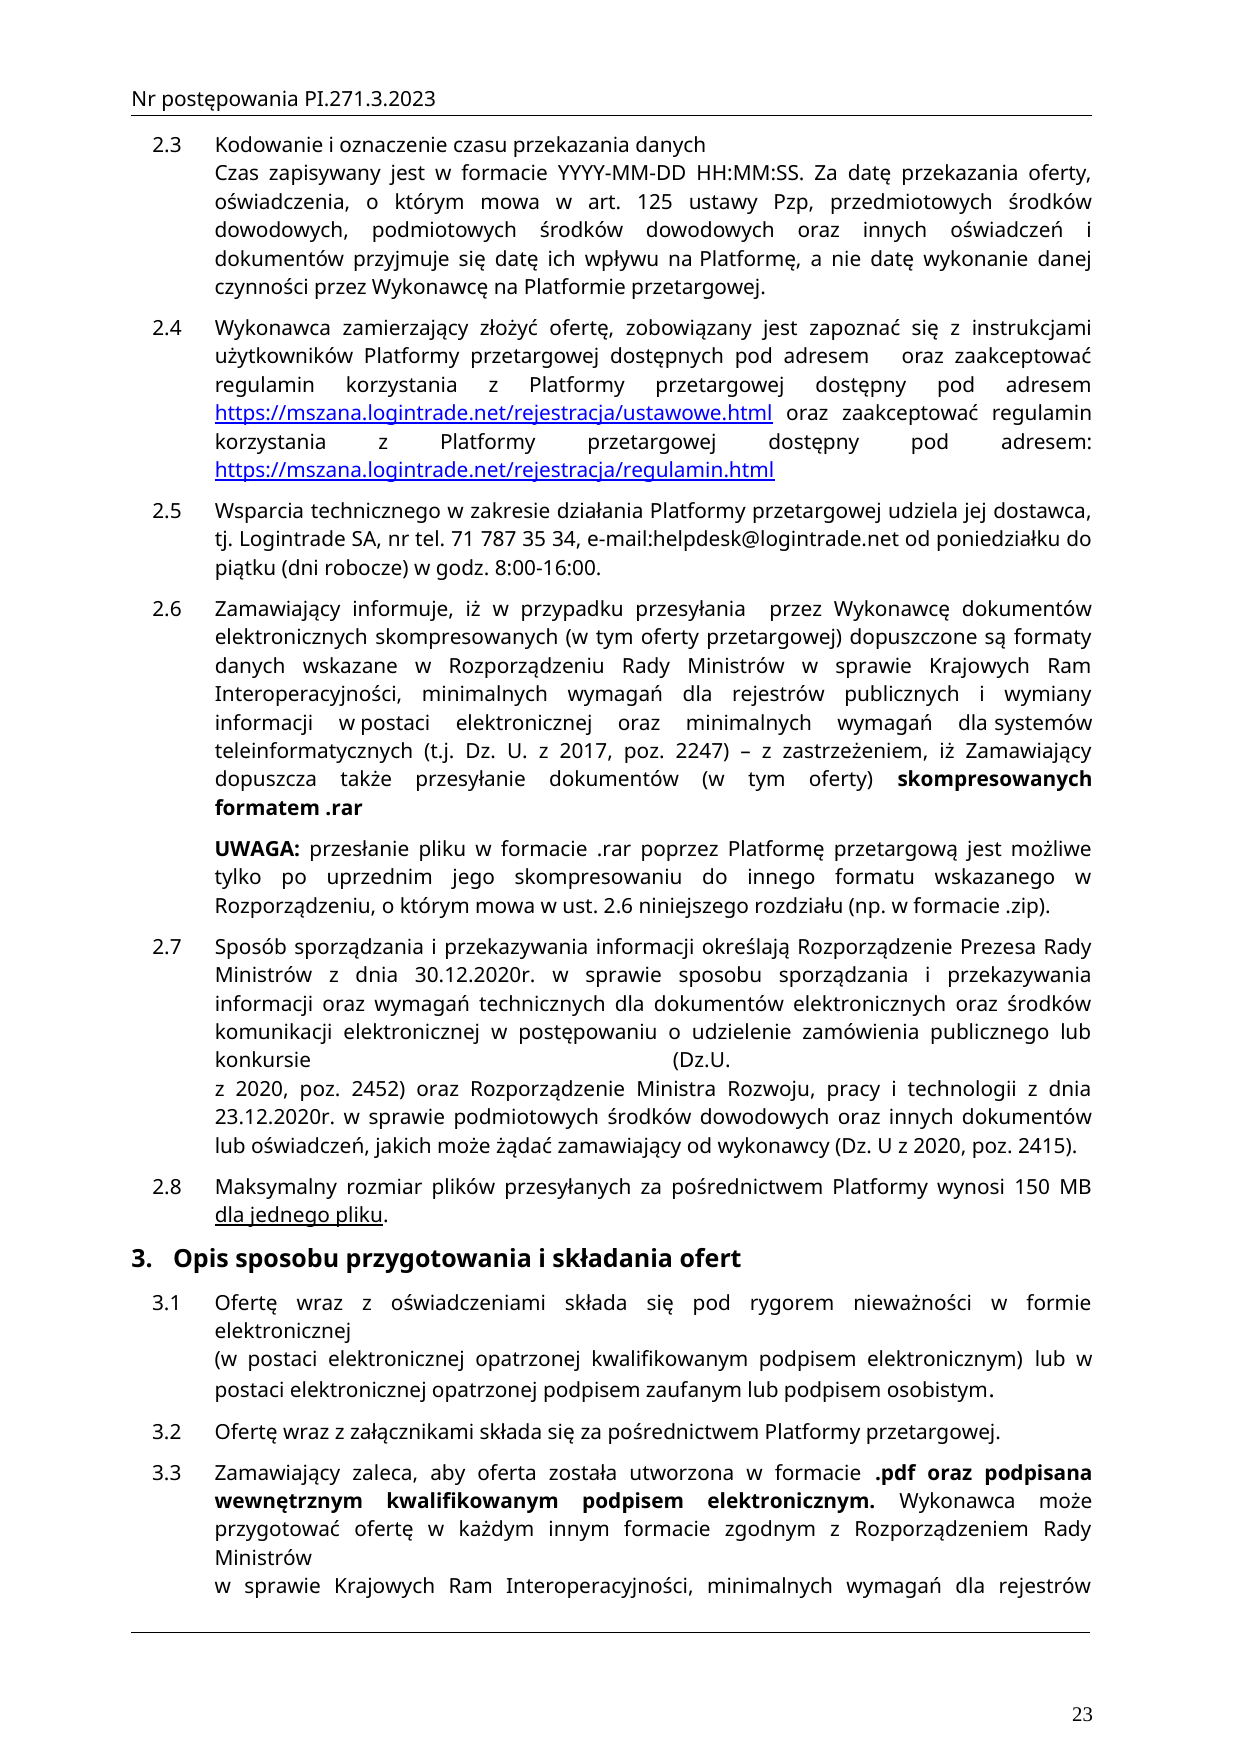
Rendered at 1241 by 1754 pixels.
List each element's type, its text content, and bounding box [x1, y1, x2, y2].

list Maksymalny rozmiar plików przesyłanych za pośrednictwem Platformy wynosi 150 MB dla jednego pliku. [152, 1172, 1092, 1229]
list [152, 1458, 1092, 1600]
list Zamawiający informuje, iż w przypadku przesyłania przez Wykonawcę dokumentów elektronicznych skompresowanych (w tym oferty przetargowej) dopuszczone są formaty danych wskazane w Rozporządzeniu Rady Ministrów w sprawie Krajowych Ram Interoperacyjności, minimalnych wymagań dla rejestrów publicznych i wymiany informacji w postaci elektronicznej oraz minimalnych wymagań dla systemów teleinformatycznych (t.j. Dz. U. z 2017, poz. 2247) – z zastrzeżeniem, iż Zamawiający dopuszcza także przesyłanie dokumentów (w tym oferty) skompresowanych formatem .rar [152, 594, 1092, 821]
text Czas zapisywany jest w formacie YYYY-MM-DD HH:MM:SS. Za datę przekazania oferty, oświadczenia, o którym mowa w art. 125 ustawy Pzp, przedmiotowych środków dowodowych, podmiotowych środków dowodowych oraz innych oświadczeń i dokumentów przyjmuje się datę ich wpływu na Platformę, a nie datę wykonanie danej czynności przez Wykonawcę na Platformie przetargowej. [152, 158, 1092, 301]
list UWAGA: przesłanie pliku w formacie .rar poprzez Platformę przetargową jest możliwe tylko po uprzednim jego skompresowaniu do innego formatu wskazanego w Rozporządzeniu, o którym mowa w ust. 2.6 niniejszego rozdziału (np. w formacie .zip). [214, 834, 1092, 919]
list Kodowanie i oznaczenie czasu przekazania danych [152, 130, 1092, 158]
list Ofertę wraz z oświadczeniami składa się pod rygorem nieważności w formie elektronicznej (w postaci elektronicznej opatrzonej kwalifikowanym podpisem elektronicznym) lub w postaci elektronicznej opatrzonej podpisem zaufanym lub podpisem osobistym. [152, 1288, 1092, 1404]
list Sposób sporządzania i przekazywania informacji określają Rozporządzenie Prezesa Rady Ministrów z dnia 30.12.2020r. w sprawie sposobu sporządzania i przekazywania informacji oraz wymagań technicznych dla dokumentów elektronicznych oraz środków komunikacji elektronicznej w postępowaniu o udzielenie zamówienia publicznego lub konkursie (Dz.U. z 2020, poz. 2452) oraz Rozporządzenie Ministra Rozwoju, pracy i technologii z dnia 23.12.2020r. w sprawie podmiotowych środków dowodowych oraz innych dokumentów lub oświadczeń, jakich może żądać zamawiający od wykonawcy (Dz. U z 2020, poz. 2415). [152, 932, 1092, 1159]
list Wykonawca zamierzający złożyć ofertę, zobowiązany jest zapoznać się z instrukcjami użytkowników Platformy przetargowej dostępnych pod adresem oraz zaakceptować regulamin korzystania z Platformy przetargowej dostępny pod adresem https://mszana.logintrade.net/rejestracja/ustawowe.html oraz zaakceptować regulamin korzystania z Platformy przetargowej dostępny pod adresem: https://mszana.logintrade.net/rejestracja/regulamin.html [152, 313, 1092, 484]
list Wsparcia technicznego w zakresie działania Platformy przetargowej udziela jej dostawca, tj. Logintrade SA, nr tel. 71 787 35 34, e-mail:helpdesk@logintrade.net od poniedziałku do piątku (dni robocze) w godz. 8:00-16:00. [152, 496, 1092, 581]
list Ofertę wraz z załącznikami składa się za pośrednictwem Platformy przetargowej. [152, 1417, 1092, 1445]
subtitle Opis sposobu przygotowania i składania ofert [131, 1241, 1092, 1275]
